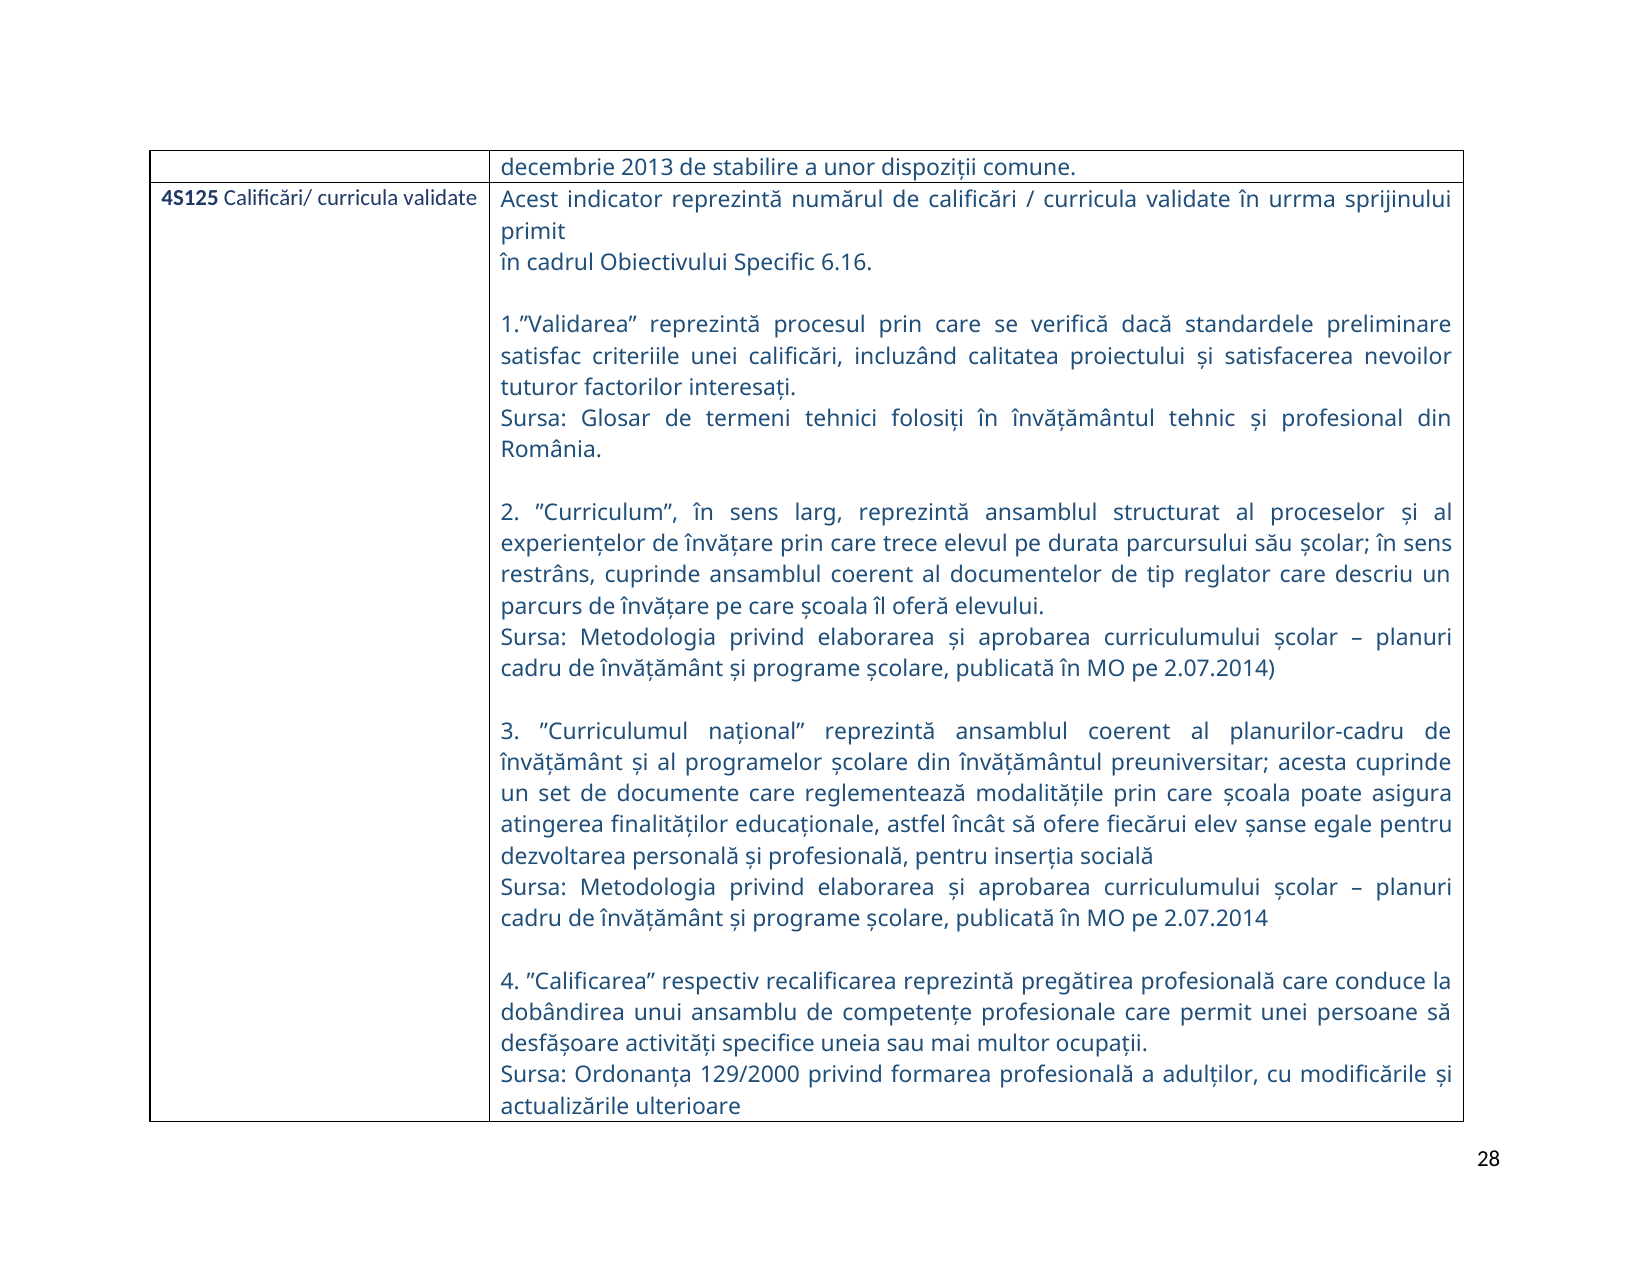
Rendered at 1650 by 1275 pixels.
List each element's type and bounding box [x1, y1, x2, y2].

table_cell [490, 183, 1463, 1121]
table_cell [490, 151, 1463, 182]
table_cell [151, 183, 489, 1121]
table_cell [151, 151, 489, 182]
